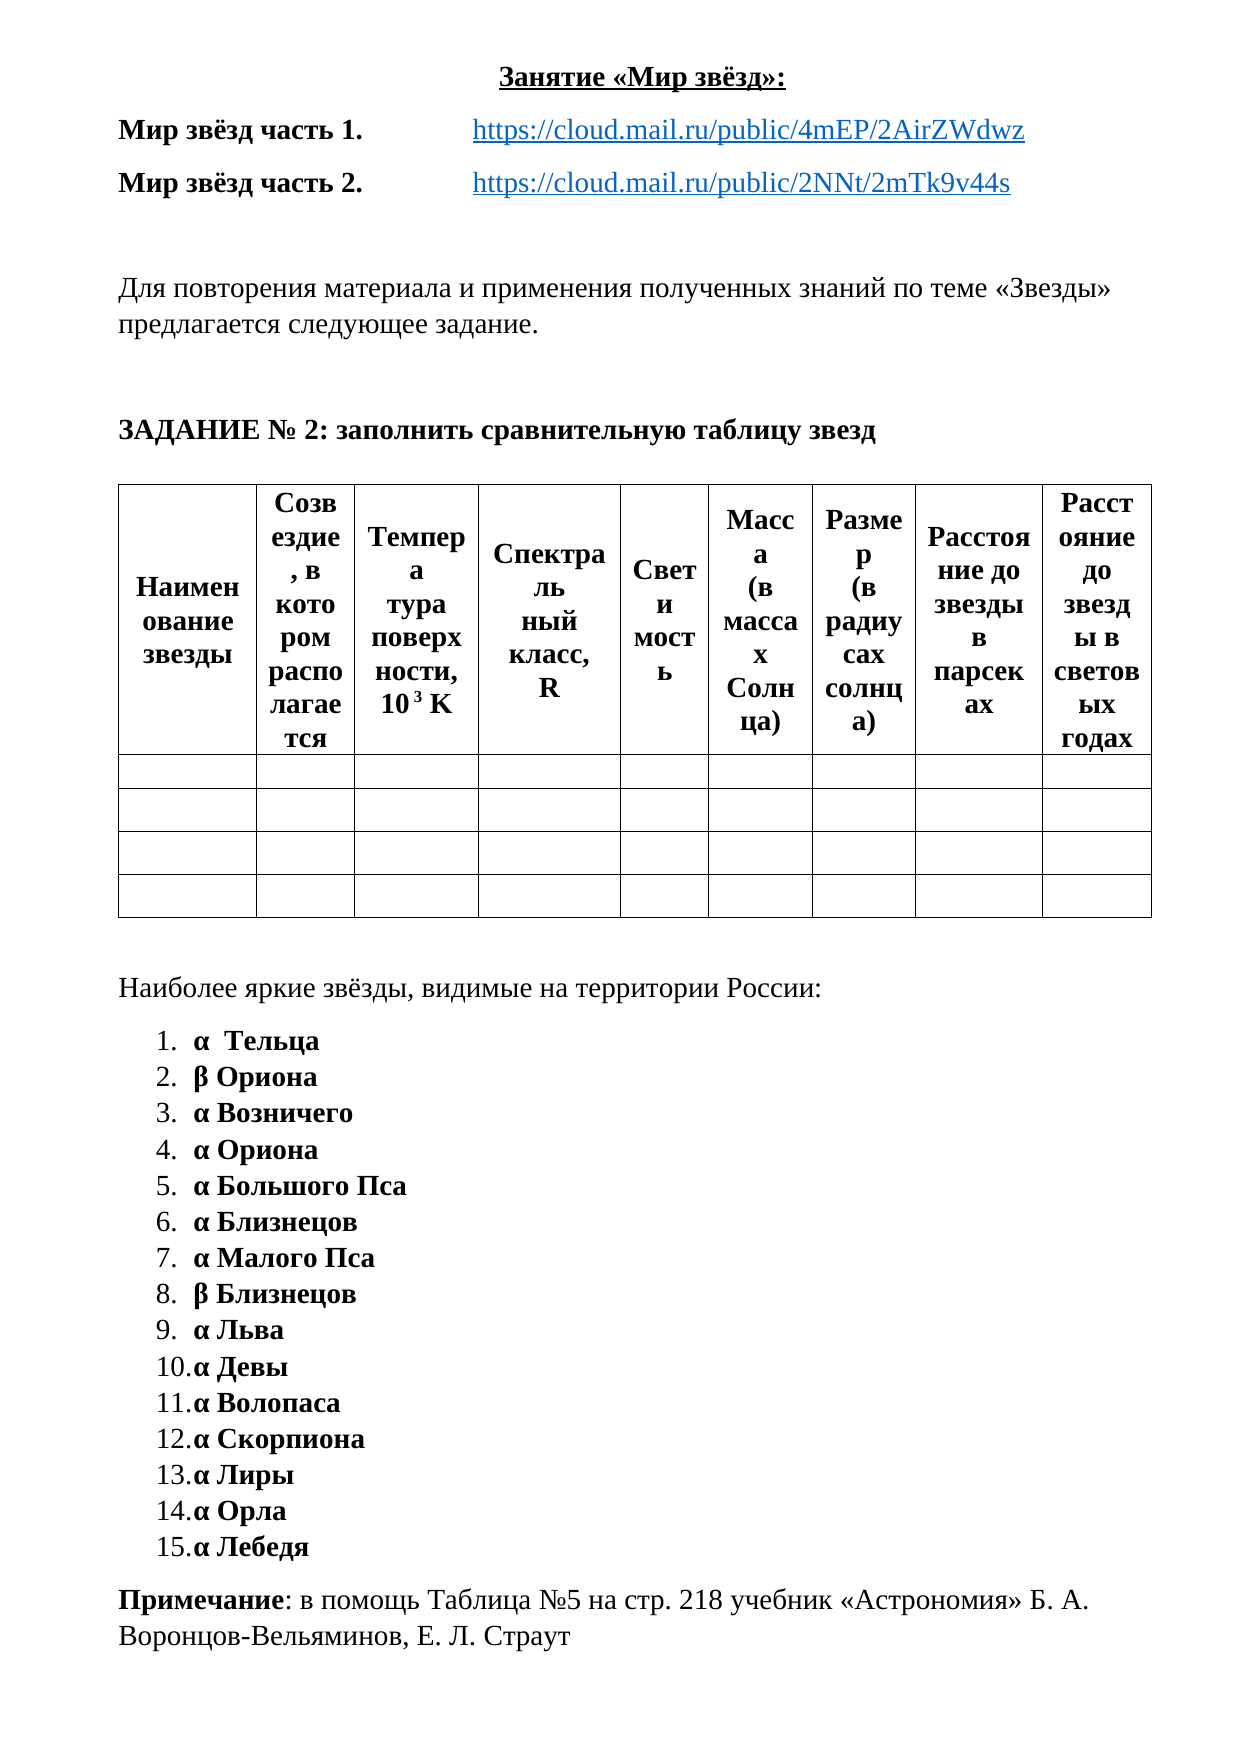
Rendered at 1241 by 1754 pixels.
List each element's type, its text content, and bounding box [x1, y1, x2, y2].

table_cell [257, 755, 354, 788]
table_header Темпера тура поверхности, 10 3 K [355, 485, 478, 754]
table_header Спектраль ный класс, R [479, 485, 620, 754]
table_cell [709, 755, 812, 788]
text Для повторения материала и применения полученных знаний по теме «Звезды» предлагается следующее задание. [118, 270, 1167, 340]
table_cell [916, 875, 1042, 917]
table_cell [479, 755, 620, 788]
table_cell [355, 789, 478, 831]
table_cell [355, 875, 478, 917]
list α Орла [156, 1493, 1167, 1527]
list α Большого Пса [156, 1168, 1167, 1201]
list α Льва [156, 1312, 1167, 1346]
table_cell [1043, 789, 1151, 831]
table_header Расстояние до звезды в парсеках [916, 485, 1042, 754]
table_cell [257, 875, 354, 917]
list α Скорпиона [156, 1421, 1167, 1454]
table_cell [813, 789, 915, 831]
list α Лебедя [156, 1529, 1167, 1563]
list α Девы [156, 1349, 1167, 1382]
table_cell [119, 832, 256, 874]
table_cell [119, 755, 256, 788]
table_cell [479, 832, 620, 874]
table_header Масса (в массах Солнца) [709, 485, 812, 754]
table_cell [355, 755, 478, 788]
table_cell [813, 832, 915, 874]
list α Возничего [156, 1096, 1167, 1129]
table_cell [355, 832, 478, 874]
table_cell [257, 789, 354, 831]
table_cell [813, 875, 915, 917]
table_cell [621, 755, 708, 788]
list β Близнецов [156, 1276, 1167, 1310]
text Примечание: в помощь Таблица №5 на стр. 218 учебник «Астрономия» Б. А. Воронцов-Вельяминов, Е. Л. Страут [118, 1582, 1167, 1652]
table_cell [621, 875, 708, 917]
list α Волопаса [156, 1385, 1167, 1418]
text Занятие «Мир звёзд»: [118, 59, 1167, 93]
table_cell [813, 755, 915, 788]
list α Лиры [156, 1457, 1167, 1491]
table_cell [916, 789, 1042, 831]
table_cell [1043, 875, 1151, 917]
list α Малого Пса [156, 1240, 1167, 1274]
table_cell [709, 875, 812, 917]
table_cell [709, 789, 812, 831]
list α Близнецов [156, 1204, 1167, 1238]
table_cell [916, 832, 1042, 874]
table_cell [916, 755, 1042, 788]
table_header Размер (в радиу сах солнца) [813, 485, 915, 754]
text Мир звёзд часть 2. https://cloud.mail.ru/public/2NNt/2mTk9v44s [118, 165, 1167, 198]
text Наиболее яркие звёзды, видимые на территории России: [118, 971, 1167, 1004]
table_cell [709, 832, 812, 874]
table_cell [621, 832, 708, 874]
table_cell [1043, 832, 1151, 874]
table_header Свети мость [621, 485, 708, 754]
table_cell [621, 789, 708, 831]
table_cell [119, 875, 256, 917]
list α Тельца [156, 1023, 1167, 1057]
table_header Расстояние до звезды в световых годах [1043, 485, 1151, 754]
table_cell [119, 789, 256, 831]
table_cell [479, 875, 620, 917]
table_cell [257, 832, 354, 874]
table_header Наименование звезды [119, 485, 256, 754]
table_cell [479, 789, 620, 831]
list α Ориона [156, 1132, 1167, 1165]
table_cell [1043, 755, 1151, 788]
list β Ориона [156, 1059, 1167, 1093]
table_header Созвездие, в кото ром располагается [257, 485, 354, 754]
text ЗАДАНИЕ № 2: заполнить сравнительную таблицу звезд [118, 412, 1167, 446]
text Мир звёзд часть 1. https://cloud.mail.ru/public/4mEP/2AirZWdwz [118, 112, 1167, 145]
